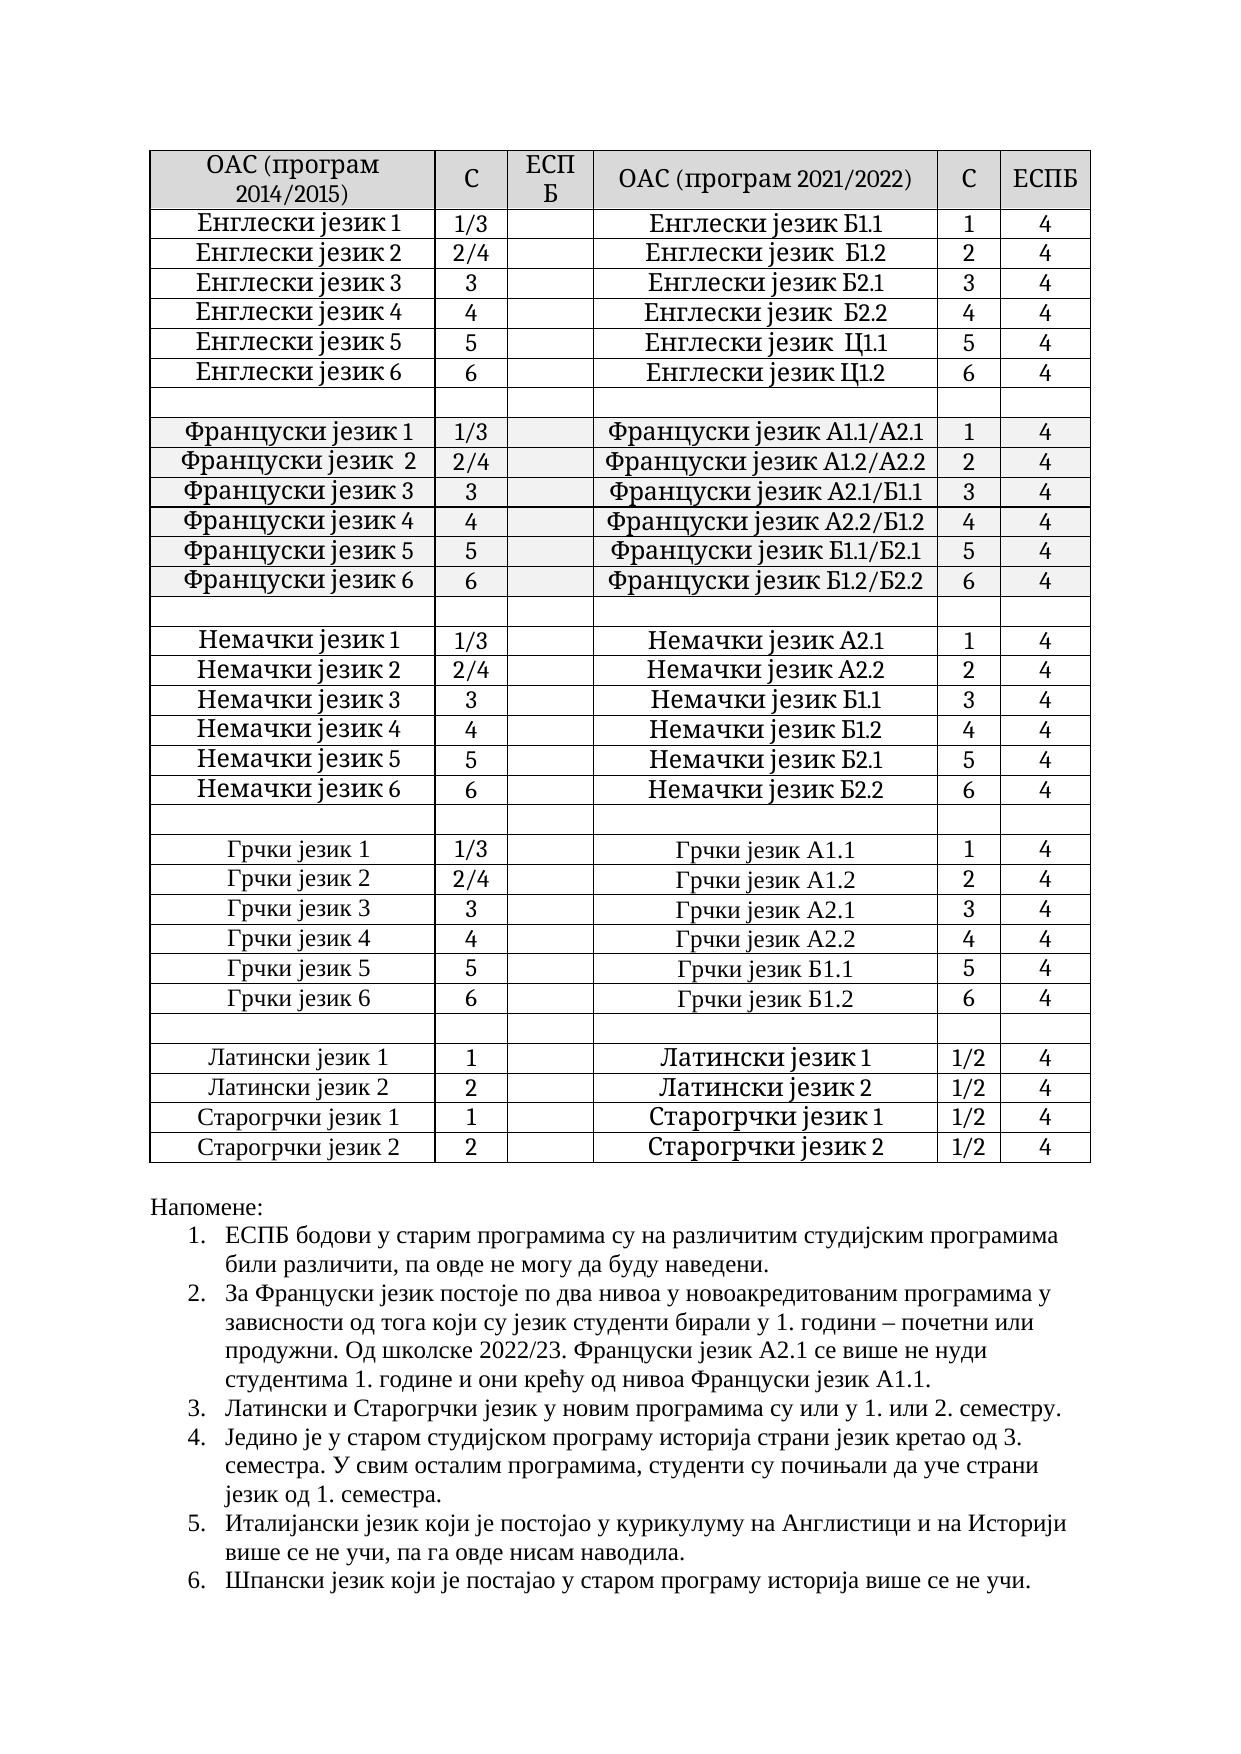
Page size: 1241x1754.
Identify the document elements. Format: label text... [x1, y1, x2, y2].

table_cell [1001, 1014, 1090, 1043]
table_cell 4 [1001, 508, 1090, 536]
table_cell [1001, 805, 1090, 834]
table_cell Латински језик 2 [151, 1074, 434, 1102]
table_cell [508, 627, 593, 655]
table_cell [508, 597, 593, 626]
table_cell [938, 597, 1000, 626]
table_cell Грчки језик А2.2 [594, 925, 937, 953]
table_cell Старогрчки језик 2 [151, 1133, 434, 1162]
table_cell Немачки језик Б2.2 [594, 776, 937, 804]
table_cell 4 [938, 716, 1000, 745]
table_cell [508, 567, 593, 596]
table_cell 3 [436, 895, 507, 923]
table_header ОАС (програм 2014/2015) [151, 151, 434, 208]
table_cell Грчки језик 3 [151, 895, 434, 923]
text Напомене: [150, 1192, 1090, 1220]
table_cell 6 [436, 567, 507, 596]
table_cell Грчки језик А1.1 [594, 835, 937, 864]
table_cell [151, 597, 434, 626]
table_cell 2 [938, 448, 1000, 477]
table_cell Енглески језик 5 [151, 329, 434, 357]
table_cell Енглески језик 2 [151, 239, 434, 268]
table_cell 1/2 [938, 1133, 1000, 1162]
table_cell 4 [1001, 567, 1090, 596]
table_cell Старогрчки језик 1 [594, 1103, 937, 1132]
table_cell 4 [1001, 954, 1090, 983]
table_cell 4 [1001, 865, 1090, 894]
table_cell 4 [1001, 627, 1090, 655]
table_cell 5 [938, 329, 1000, 357]
table_cell 4 [938, 299, 1000, 328]
table_cell [436, 805, 507, 834]
table_cell 4 [1001, 537, 1090, 566]
table_cell 4 [1001, 686, 1090, 715]
table_cell 4 [1001, 329, 1090, 357]
table_cell [508, 925, 593, 953]
table_cell Грчки језик А1.2 [594, 865, 937, 894]
table_header ОАС (програм 2021/2022) [594, 151, 937, 208]
table_cell [508, 1044, 593, 1072]
table_cell 6 [436, 984, 507, 1013]
table_cell [594, 805, 937, 834]
table_cell 4 [1001, 1044, 1090, 1072]
table_cell Енглески језик 4 [151, 299, 434, 328]
table_cell [151, 1014, 434, 1043]
table_cell [508, 210, 593, 238]
table_header С [436, 151, 507, 208]
table_cell [938, 388, 1000, 417]
table_cell [508, 1014, 593, 1043]
table_cell Немачки језик А2.2 [594, 656, 937, 685]
table_cell [436, 388, 507, 417]
table_header ЕСПБ [508, 151, 593, 208]
table_cell [508, 865, 593, 894]
table_cell [508, 984, 593, 1013]
table_cell Грчки језик Б1.2 [594, 984, 937, 1013]
table_cell Француски језик А2.1/Б1.1 [594, 478, 937, 506]
table_cell Француски језик 3 [151, 478, 434, 506]
table_cell 4 [1001, 656, 1090, 685]
table_cell [508, 1103, 593, 1132]
list ЕСПБ бодови у старим програмима су на различитим студијским програмима били различити, па овде не могу да буду наведени. [187, 1220, 1090, 1278]
table_cell Немачки језик 3 [151, 686, 434, 715]
table_cell 4 [938, 925, 1000, 953]
table_cell [508, 716, 593, 745]
table_cell Немачки језик Б1.2 [594, 716, 937, 745]
table_cell Француски језик А2.2/Б1.2 [594, 508, 937, 536]
table_cell 1 [938, 418, 1000, 447]
table_cell Старогрчки језик 2 [594, 1133, 937, 1162]
table_cell [508, 508, 593, 536]
table_cell 4 [1001, 716, 1090, 745]
table_cell 4 [1001, 776, 1090, 804]
table_cell 2/4 [436, 448, 507, 477]
table_cell Енглески језик Ц1.2 [594, 359, 937, 387]
table_cell 6 [938, 984, 1000, 1013]
table_cell 1 [938, 210, 1000, 238]
table_cell [508, 239, 593, 268]
table_cell Немачки језик Б2.1 [594, 746, 937, 774]
table_cell Грчки језик 1 [151, 835, 434, 864]
table_cell Немачки језик 4 [151, 716, 434, 745]
table_cell 4 [938, 508, 1000, 536]
table_cell Француски језик 1 [151, 418, 434, 447]
table_cell Грчки језик 2 [151, 865, 434, 894]
table_cell [508, 656, 593, 685]
table_cell Немачки језик 1 [151, 627, 434, 655]
table_cell [1001, 597, 1090, 626]
table_cell Немачки језик 5 [151, 746, 434, 774]
table_cell 3 [938, 269, 1000, 298]
table_cell [938, 805, 1000, 834]
table_cell [938, 1014, 1000, 1043]
table_cell 2 [436, 1074, 507, 1102]
table_cell [151, 805, 434, 834]
table_cell 2/4 [436, 865, 507, 894]
table_cell 3 [938, 478, 1000, 506]
table_cell 4 [436, 925, 507, 953]
table_cell 4 [1001, 269, 1090, 298]
table_cell 5 [436, 537, 507, 566]
table_cell 5 [436, 954, 507, 983]
table_cell Француски језик 6 [151, 567, 434, 596]
table_cell [436, 1014, 507, 1043]
table_cell 1 [938, 835, 1000, 864]
table_cell 6 [938, 567, 1000, 596]
table_cell Француски језик Б1.1/Б2.1 [594, 537, 937, 566]
table_cell Француски језик Б1.2/Б2.2 [594, 567, 937, 596]
table_cell 4 [1001, 835, 1090, 864]
table_cell 4 [1001, 1103, 1090, 1132]
table_cell Енглески језик 3 [151, 269, 434, 298]
table_cell 4 [436, 299, 507, 328]
table_cell 4 [1001, 359, 1090, 387]
table_cell 5 [938, 746, 1000, 774]
table_cell 1/3 [436, 418, 507, 447]
table_cell 5 [436, 746, 507, 774]
table_cell 4 [1001, 418, 1090, 447]
table_cell Латински језик 1 [151, 1044, 434, 1072]
table_cell Старогрчки језик 1 [151, 1103, 434, 1132]
table_cell [151, 388, 434, 417]
table_cell 4 [436, 716, 507, 745]
table_cell Енглески језик 1 [151, 210, 434, 238]
list Шпански језик који је постајао у старом програму историја више се не учи. [187, 1565, 1090, 1594]
list Једино је у старом студијском програму историја страни језик кретао од 3. семестра. У свим осталим програмима, студенти су почињали да уче страни језик од 1. семестра. [187, 1422, 1090, 1508]
table_cell [508, 269, 593, 298]
table_header С [938, 151, 1000, 208]
table_cell Француски језик 4 [151, 508, 434, 536]
table_cell Грчки језик Б1.1 [594, 954, 937, 983]
table_cell Грчки језик 4 [151, 925, 434, 953]
table_cell [508, 954, 593, 983]
table_cell 1/2 [938, 1044, 1000, 1072]
table_cell [508, 776, 593, 804]
table_cell 6 [938, 776, 1000, 804]
table_cell 4 [1001, 984, 1090, 1013]
table_cell 1/2 [938, 1103, 1000, 1132]
table_cell [508, 1074, 593, 1102]
table_cell 1 [436, 1044, 507, 1072]
table_cell Грчки језик 6 [151, 984, 434, 1013]
table_cell [508, 448, 593, 477]
table_cell 4 [1001, 925, 1090, 953]
table_cell 4 [436, 508, 507, 536]
table_cell 6 [938, 359, 1000, 387]
table_cell Француски језик А1.1/А2.1 [594, 418, 937, 447]
table_cell [508, 1133, 593, 1162]
table_cell [508, 359, 593, 387]
table_cell 2 [938, 656, 1000, 685]
table_cell 4 [1001, 895, 1090, 923]
table_cell Енглески језик Б1.1 [594, 210, 937, 238]
table_cell [508, 537, 593, 566]
table_cell [508, 686, 593, 715]
table_cell [594, 1014, 937, 1043]
table_cell Француски језик 2 [151, 448, 434, 477]
list За Француски језик постоје по два нивоа у новоакредитованим програмима у зависности од тога који су језик студенти бирали у 1. години – почетни или продужни. Од школске 2022/23. Француски језик А2.1 се више не нуди студентима 1. године и они крећу од нивоа Француски језик А1.1. [187, 1278, 1090, 1393]
table_cell 4 [1001, 448, 1090, 477]
table_cell 1 [938, 627, 1000, 655]
table_cell [1001, 388, 1090, 417]
table_cell Грчки језик А2.1 [594, 895, 937, 923]
table_cell 5 [436, 329, 507, 357]
table_cell [508, 895, 593, 923]
table_cell 6 [436, 776, 507, 804]
table_cell [594, 597, 937, 626]
list Италијански језик који је постојао у курикулуму на Англистици и на Историји више се не учи, па га овде нисам наводила. [187, 1508, 1090, 1565]
table_cell 2 [436, 1133, 507, 1162]
table_cell 5 [938, 537, 1000, 566]
list Латински и Старогрчки језик у новим програмима су или у 1. или 2. семестру. [187, 1393, 1090, 1422]
table_cell 1/3 [436, 210, 507, 238]
table_cell [436, 597, 507, 626]
table_cell Енглески језик Ц1.1 [594, 329, 937, 357]
table_cell 1/2 [938, 1074, 1000, 1102]
table_cell [508, 299, 593, 328]
table_cell Латински језик 1 [594, 1044, 937, 1072]
table_cell Енглески језик Б2.1 [594, 269, 937, 298]
table_cell Немачки језик А2.1 [594, 627, 937, 655]
table_cell [508, 388, 593, 417]
table_cell 4 [1001, 210, 1090, 238]
table_cell 4 [1001, 1133, 1090, 1162]
table_cell [508, 746, 593, 774]
table_cell 4 [1001, 239, 1090, 268]
table_cell 4 [1001, 478, 1090, 506]
table_cell [508, 805, 593, 834]
table_cell [594, 388, 937, 417]
table_cell 3 [436, 686, 507, 715]
table_cell 1 [436, 1103, 507, 1132]
table_cell 3 [436, 478, 507, 506]
table_cell 4 [1001, 299, 1090, 328]
table_cell Француски језик А1.2/А2.2 [594, 448, 937, 477]
table_cell 2 [938, 239, 1000, 268]
table_cell Немачки језик 2 [151, 656, 434, 685]
table_cell 2/4 [436, 656, 507, 685]
table_cell 5 [938, 954, 1000, 983]
table_cell Енглески језик 6 [151, 359, 434, 387]
table_cell 2/4 [436, 239, 507, 268]
table_cell Немачки језик Б1.1 [594, 686, 937, 715]
table_cell 4 [1001, 746, 1090, 774]
table_cell 3 [938, 686, 1000, 715]
table_cell 6 [436, 359, 507, 387]
table_cell [508, 835, 593, 864]
table_cell [508, 418, 593, 447]
table_cell 1/3 [436, 835, 507, 864]
table_cell Латински језик 2 [594, 1074, 937, 1102]
table_cell Француски језик 5 [151, 537, 434, 566]
table_cell 1/3 [436, 627, 507, 655]
table_cell [508, 329, 593, 357]
table_cell Немачки језик 6 [151, 776, 434, 804]
table_cell Енглески језик Б1.2 [594, 239, 937, 268]
table_cell 2 [938, 865, 1000, 894]
table_cell 3 [938, 895, 1000, 923]
table_cell 4 [1001, 1074, 1090, 1102]
table_cell Грчки језик 5 [151, 954, 434, 983]
table_cell [508, 478, 593, 506]
table_cell 3 [436, 269, 507, 298]
table_header ЕСПБ [1001, 151, 1090, 208]
table_cell Енглески језик Б2.2 [594, 299, 937, 328]
